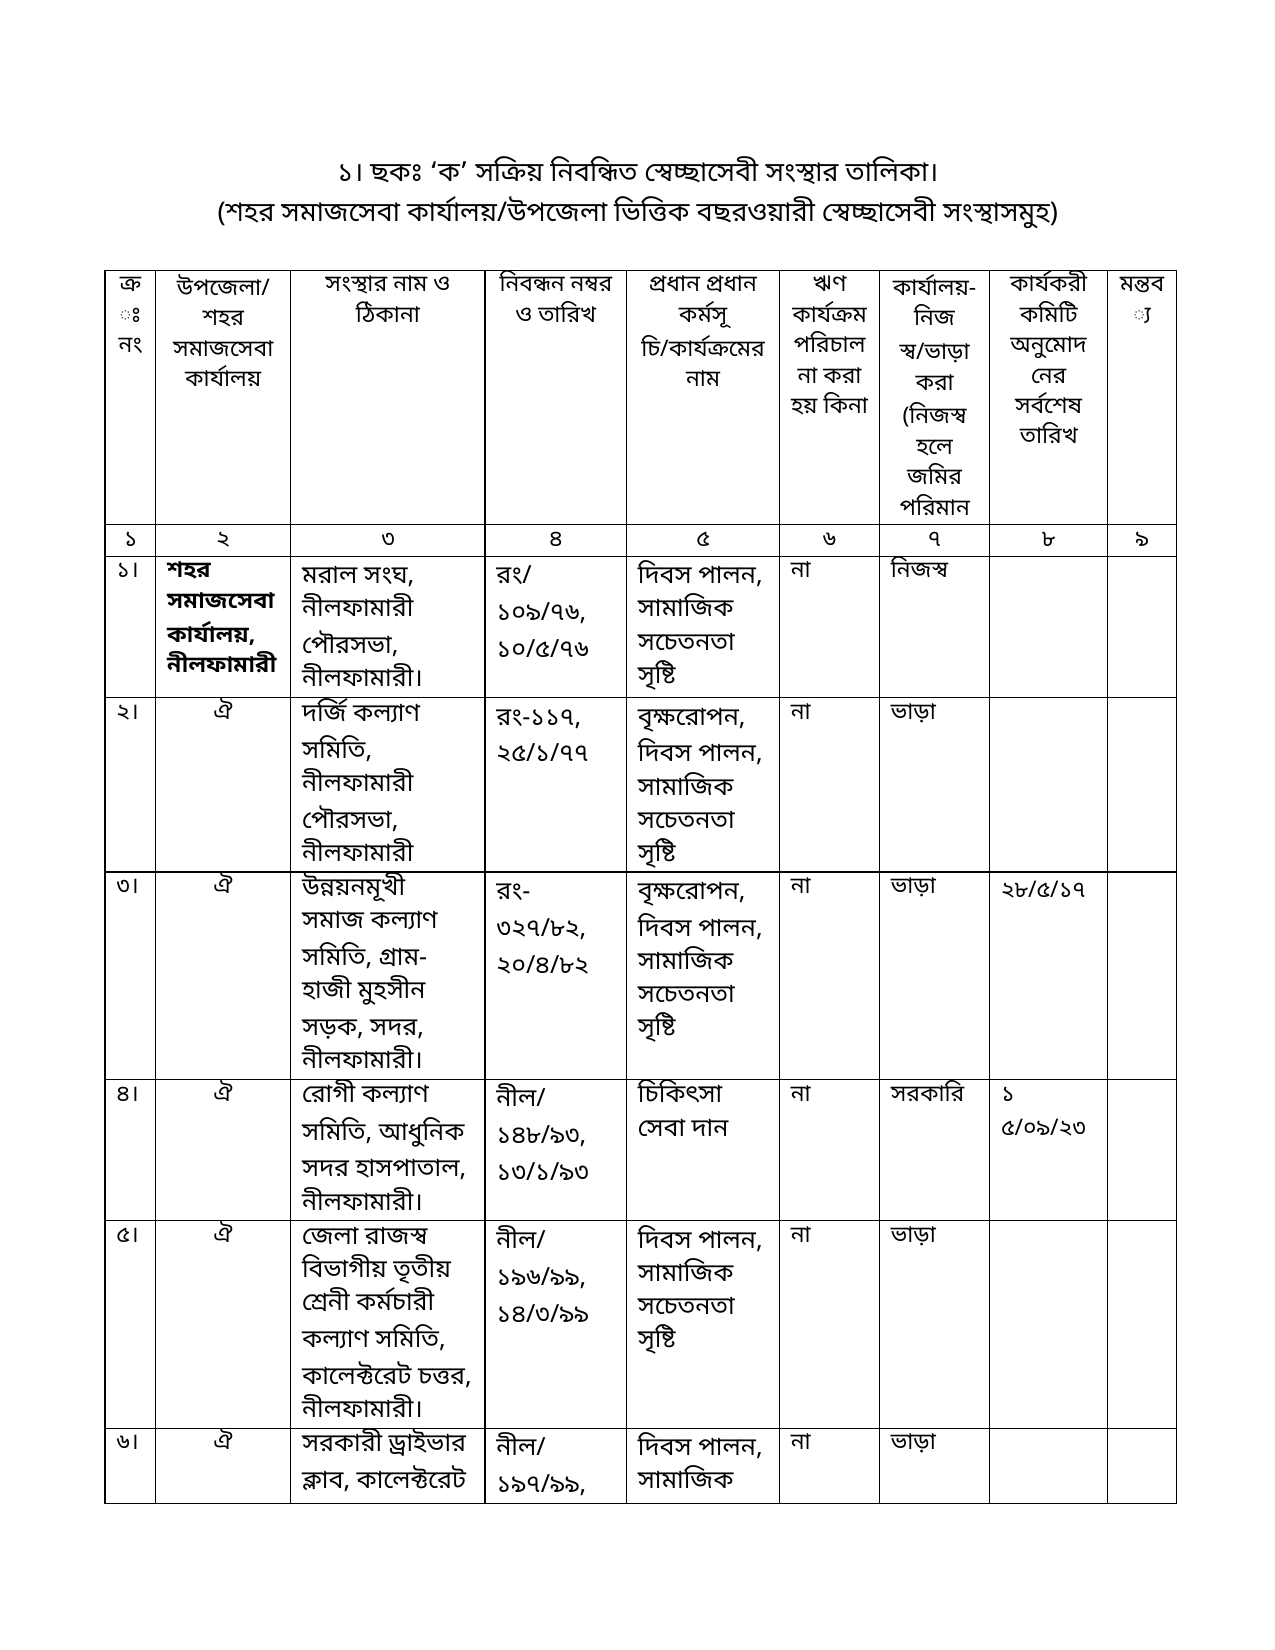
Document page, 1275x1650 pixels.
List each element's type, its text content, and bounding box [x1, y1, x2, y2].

table_cell ভাড়া [880, 873, 989, 1079]
table_cell ঐ [156, 1429, 290, 1503]
table_cell বৃক্ষরোপন, দিবস পালন, সামাজিক সচেতনতা সৃষ্টি [627, 698, 779, 871]
table_cell [990, 557, 1107, 697]
table_cell না [780, 698, 879, 871]
table_header ক্রঃ নং [106, 271, 155, 524]
table_header কার্যালয়- নিজস্ব/ভাড়া করা (নিজস্ব হলে জমির পরিমান [880, 271, 989, 524]
table_header সংস্থার নাম ও ঠিকানা [291, 271, 484, 524]
table_cell [1108, 1080, 1176, 1220]
table_header মন্তব্য [1108, 271, 1176, 524]
table_cell দিবস পালন, সামাজিক সচেতনতা সৃষ্টি [627, 557, 779, 697]
table_header ঋণ কার্যক্রম পরিচালনা করা হয় কিনা [780, 271, 879, 524]
table_cell ৬ [780, 525, 879, 556]
table_cell নীল/১৯৬/৯৯, ১৪/৩/৯৯ [486, 1221, 626, 1428]
table_cell ৩। [106, 873, 155, 1079]
table_cell ১ [106, 525, 155, 556]
table_cell ভাড়া [880, 1221, 989, 1428]
table_cell [1108, 698, 1176, 871]
table_cell ৭ [880, 525, 989, 556]
table_cell বৃক্ষরোপন, দিবস পালন, সামাজিক সচেতনতা সৃষ্টি [627, 873, 779, 1079]
table_cell ৪। [106, 1080, 155, 1220]
table_cell না [780, 557, 879, 697]
table_cell না [780, 1080, 879, 1220]
table_cell শহর সমাজসেবা কার্যালয়, নীলফামারী [156, 557, 290, 697]
table_cell ঐ [156, 1221, 290, 1428]
table_cell নীল/১৯৭/৯৯, ১৬/৩/৯৯ [486, 1429, 626, 1503]
table_cell [1108, 873, 1176, 1079]
table_cell ২ [156, 525, 290, 556]
table_cell [990, 698, 1107, 871]
table_cell ভাড়া [880, 698, 989, 871]
table_header উপজেলা/শহর সমাজসেবা কার্যালয় [156, 271, 290, 524]
table_cell মরাল সংঘ, নীলফামারী পৌরসভা, নীলফামারী। [291, 557, 484, 697]
table_cell ৯ [1108, 525, 1176, 556]
table_cell ঐ [156, 1080, 290, 1220]
table_cell না [780, 1221, 879, 1428]
table_cell রং-৩২৭/৮২, ২০/৪/৮২ [486, 873, 626, 1079]
table_header নিবন্ধন নম্বর ও তারিখ [486, 271, 626, 524]
table_cell দর্জি কল্যাণ সমিতি, নীলফামারী পৌরসভা, নীলফামারী [291, 698, 484, 871]
table_cell ৫ [627, 525, 779, 556]
table_header কার্যকরী কমিটি অনুমোদনের সর্বশেষ তারিখ [990, 271, 1107, 524]
table_cell ঐ [156, 873, 290, 1079]
table_cell ৫। [106, 1221, 155, 1428]
table_cell সরকারি [880, 1080, 989, 1220]
table_cell নিজস্ব [880, 557, 989, 697]
table_cell ১৫/০৯/২৩ [990, 1080, 1107, 1220]
table_cell রং-১১৭, ২৫/১/৭৭ [486, 698, 626, 871]
table_cell জেলা রাজস্ব বিভাগীয় তৃতীয় শ্রেনী কর্মচারী কল্যাণ সমিতি, কালেক্টরেট চত্তর, নীলফামারী। [291, 1221, 484, 1428]
table_cell ২। [106, 698, 155, 871]
table_cell রং/১০৯/৭৬, ১০/৫/৭৬ [486, 557, 626, 697]
table_cell ৮ [990, 525, 1107, 556]
table_cell ৬। [106, 1429, 155, 1503]
table_cell ঐ [156, 698, 290, 871]
table_cell উন্নয়নমূখী সমাজ কল্যাণ সমিতি, গ্রাম-হাজী মুহসীন সড়ক, সদর, নীলফামারী। [291, 873, 484, 1079]
table_cell ৩ [291, 525, 484, 556]
table_cell চিকিৎসা সেবা দান [627, 1080, 779, 1220]
table_cell দিবস পালন, সামাজিক সচেতনতা সৃষ্টি [627, 1221, 779, 1428]
table_cell ১। [106, 557, 155, 697]
table_cell [1108, 557, 1176, 697]
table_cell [291, 1429, 484, 1503]
table_cell ভাড়া [880, 1429, 989, 1503]
table_cell না [780, 1429, 879, 1503]
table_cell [627, 1429, 779, 1503]
table_cell নীল/১৪৮/৯৩, ১৩/১/৯৩ [486, 1080, 626, 1220]
text ১। ছকঃ ‘ক’ সক্রিয় নিবন্ধিত স্বেচ্ছাসেবী সংস্থার তালিকা। [105, 157, 1170, 193]
text (শহর সমাজসেবা কার্যালয়/উপজেলা ভিত্তিক বছরওয়ারী স্বেচ্ছাসেবী সংস্থাসমুহ) [105, 193, 1170, 233]
table_cell [990, 1221, 1107, 1428]
table_cell ২৮/৫/১৭ [990, 873, 1107, 1079]
table_cell [1108, 1221, 1176, 1428]
table_cell [990, 1429, 1107, 1503]
table_cell রোগী কল্যাণ সমিতি, আধুনিক সদর হাসপাতাল, নীলফামারী। [291, 1080, 484, 1220]
table_cell ৪ [486, 525, 626, 556]
table_cell না [780, 873, 879, 1079]
table_cell [1108, 1429, 1176, 1503]
table_header প্রধান প্রধান কর্মসূচি/কার্যক্রমের নাম [627, 271, 779, 524]
